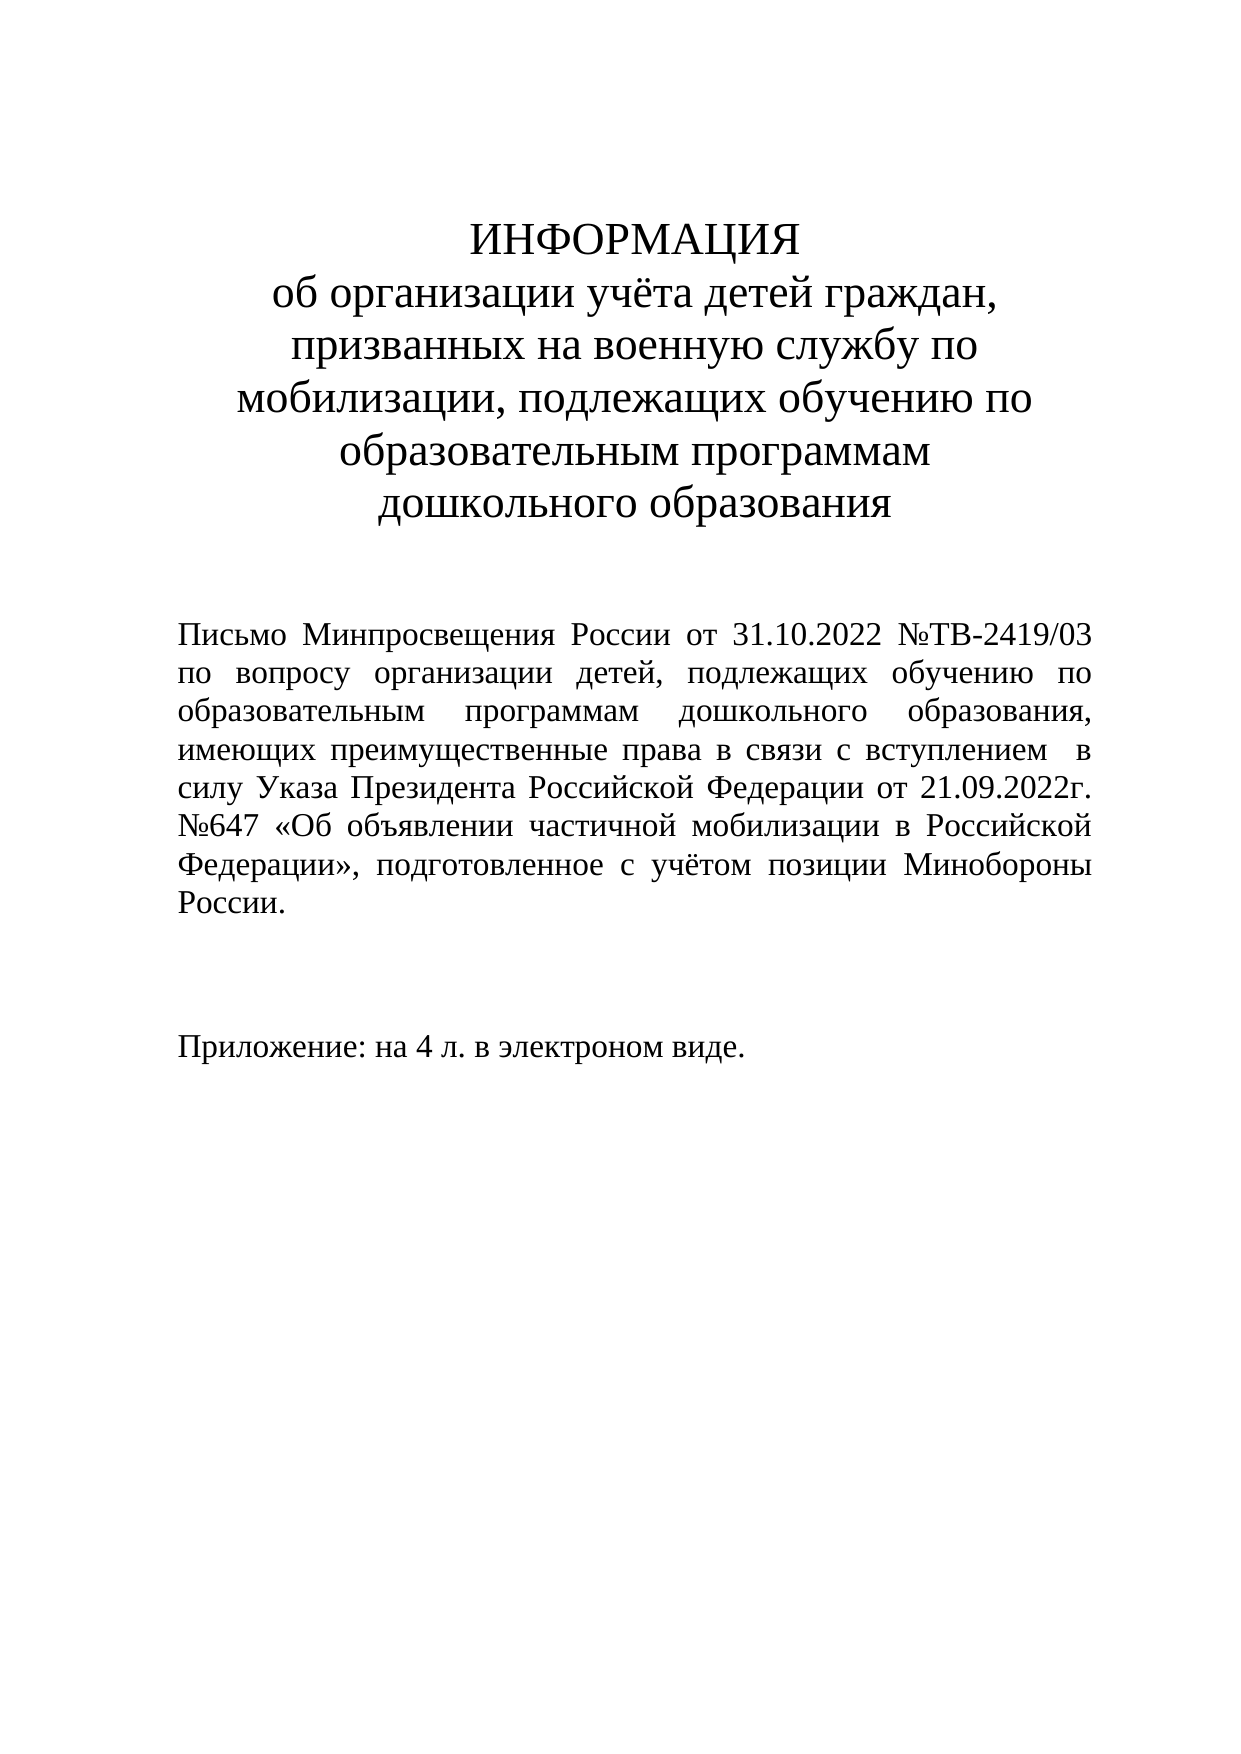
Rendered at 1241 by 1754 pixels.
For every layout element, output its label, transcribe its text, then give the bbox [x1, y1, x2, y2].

text Приложение: на 4 л. в электроном виде. [177, 1026, 1093, 1064]
text ИНФОРМАЦИЯ [177, 212, 1093, 264]
text об организации учёта детей граждан, [177, 264, 1093, 317]
text Письмо Минпросвещения России от 31.10.2022 №ТВ-2419/03 по вопросу организации детей, подлежащих обучению по образовательным программам дошкольного образования, имеющих преимущественные права в связи с вступлением в силу Указа Президента Российской Федерации от 21.09.2022г. №647 «Об объявлении частичной мобилизации в Российской Федерации», подготовленное с учётом позиции Минобороны России. [177, 614, 1093, 921]
text дошкольного образования [177, 475, 1093, 528]
text призванных на военную службу по мобилизации, подлежащих обучению по образовательным программам [177, 317, 1093, 475]
